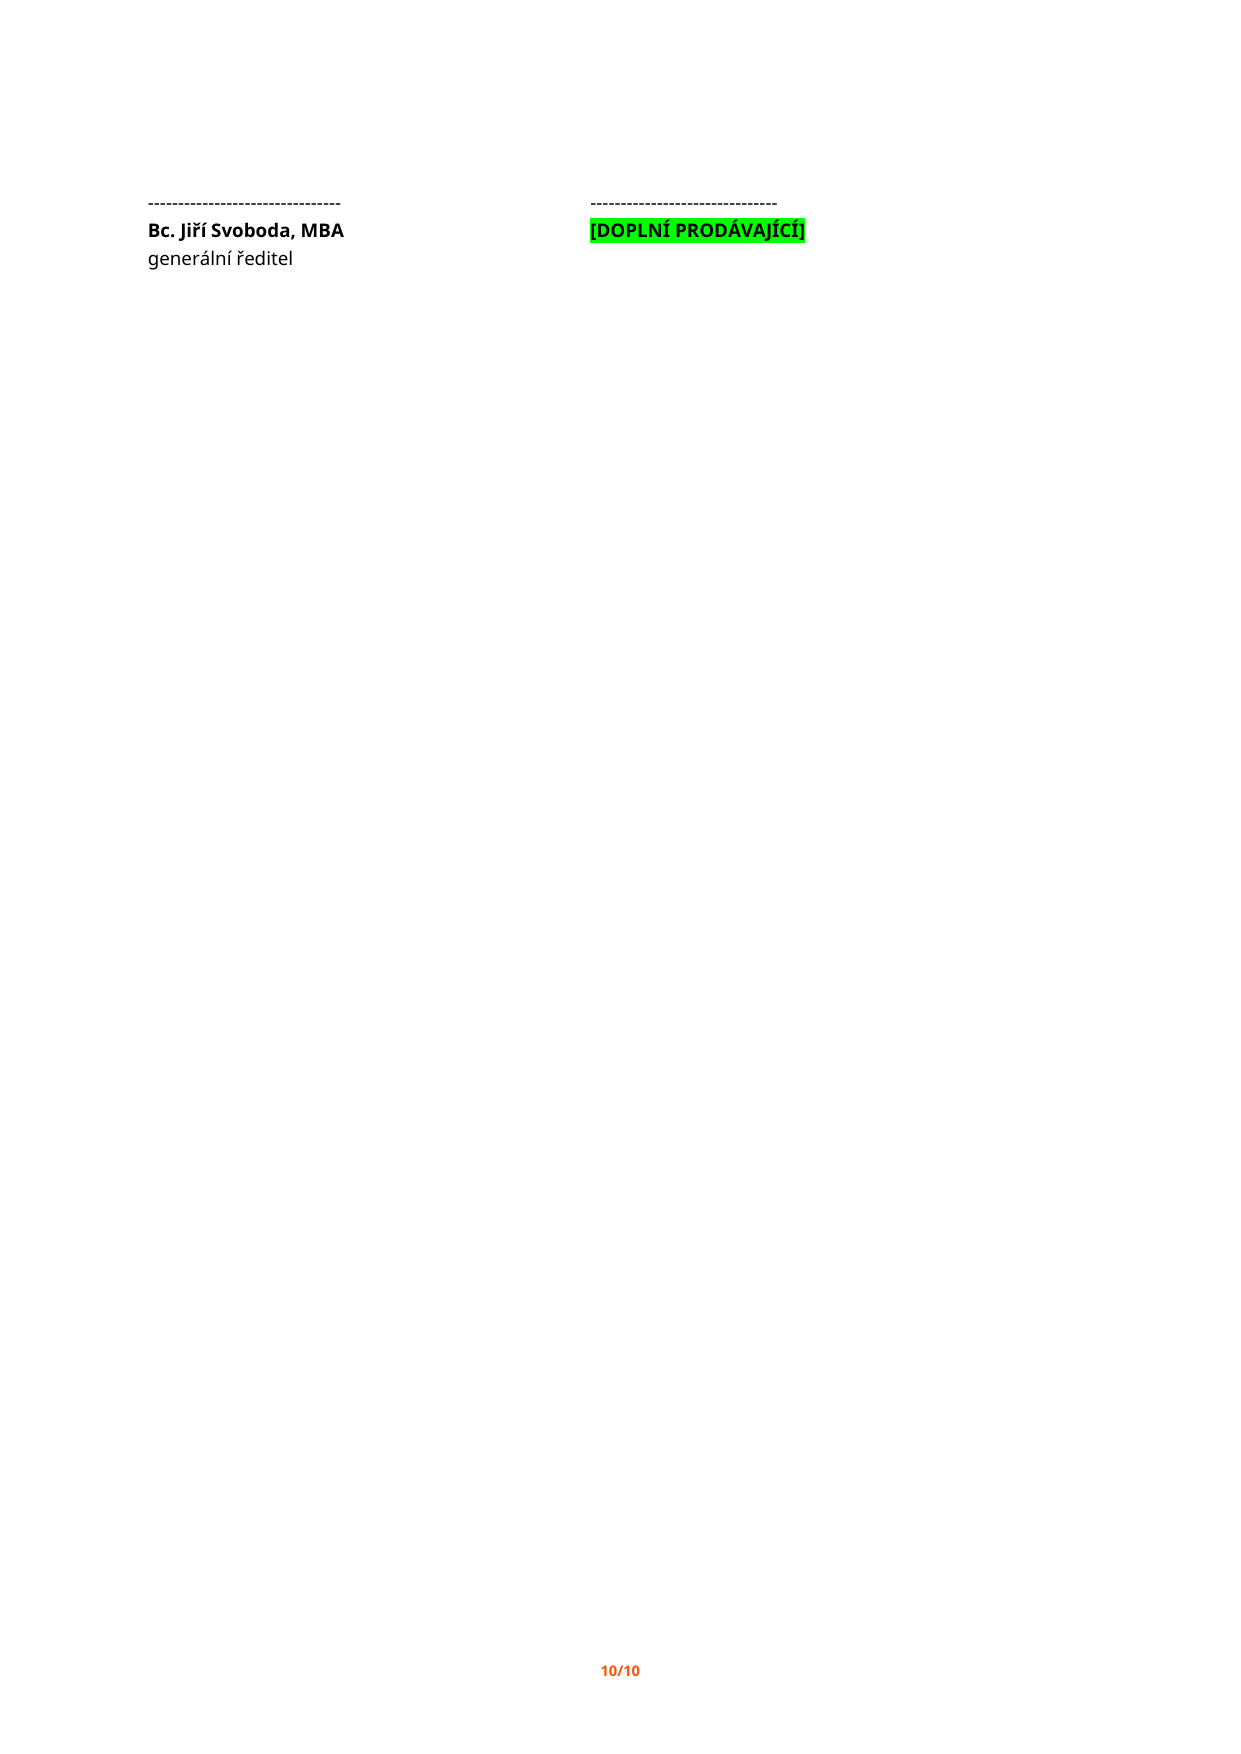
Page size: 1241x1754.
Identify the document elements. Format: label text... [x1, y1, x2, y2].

text -------------------------------- ------------------------------- Bc. Jiří Svoboda, MBA [DOPLNÍ PRODÁVAJÍCÍ] generální ředitel [148, 189, 1093, 271]
